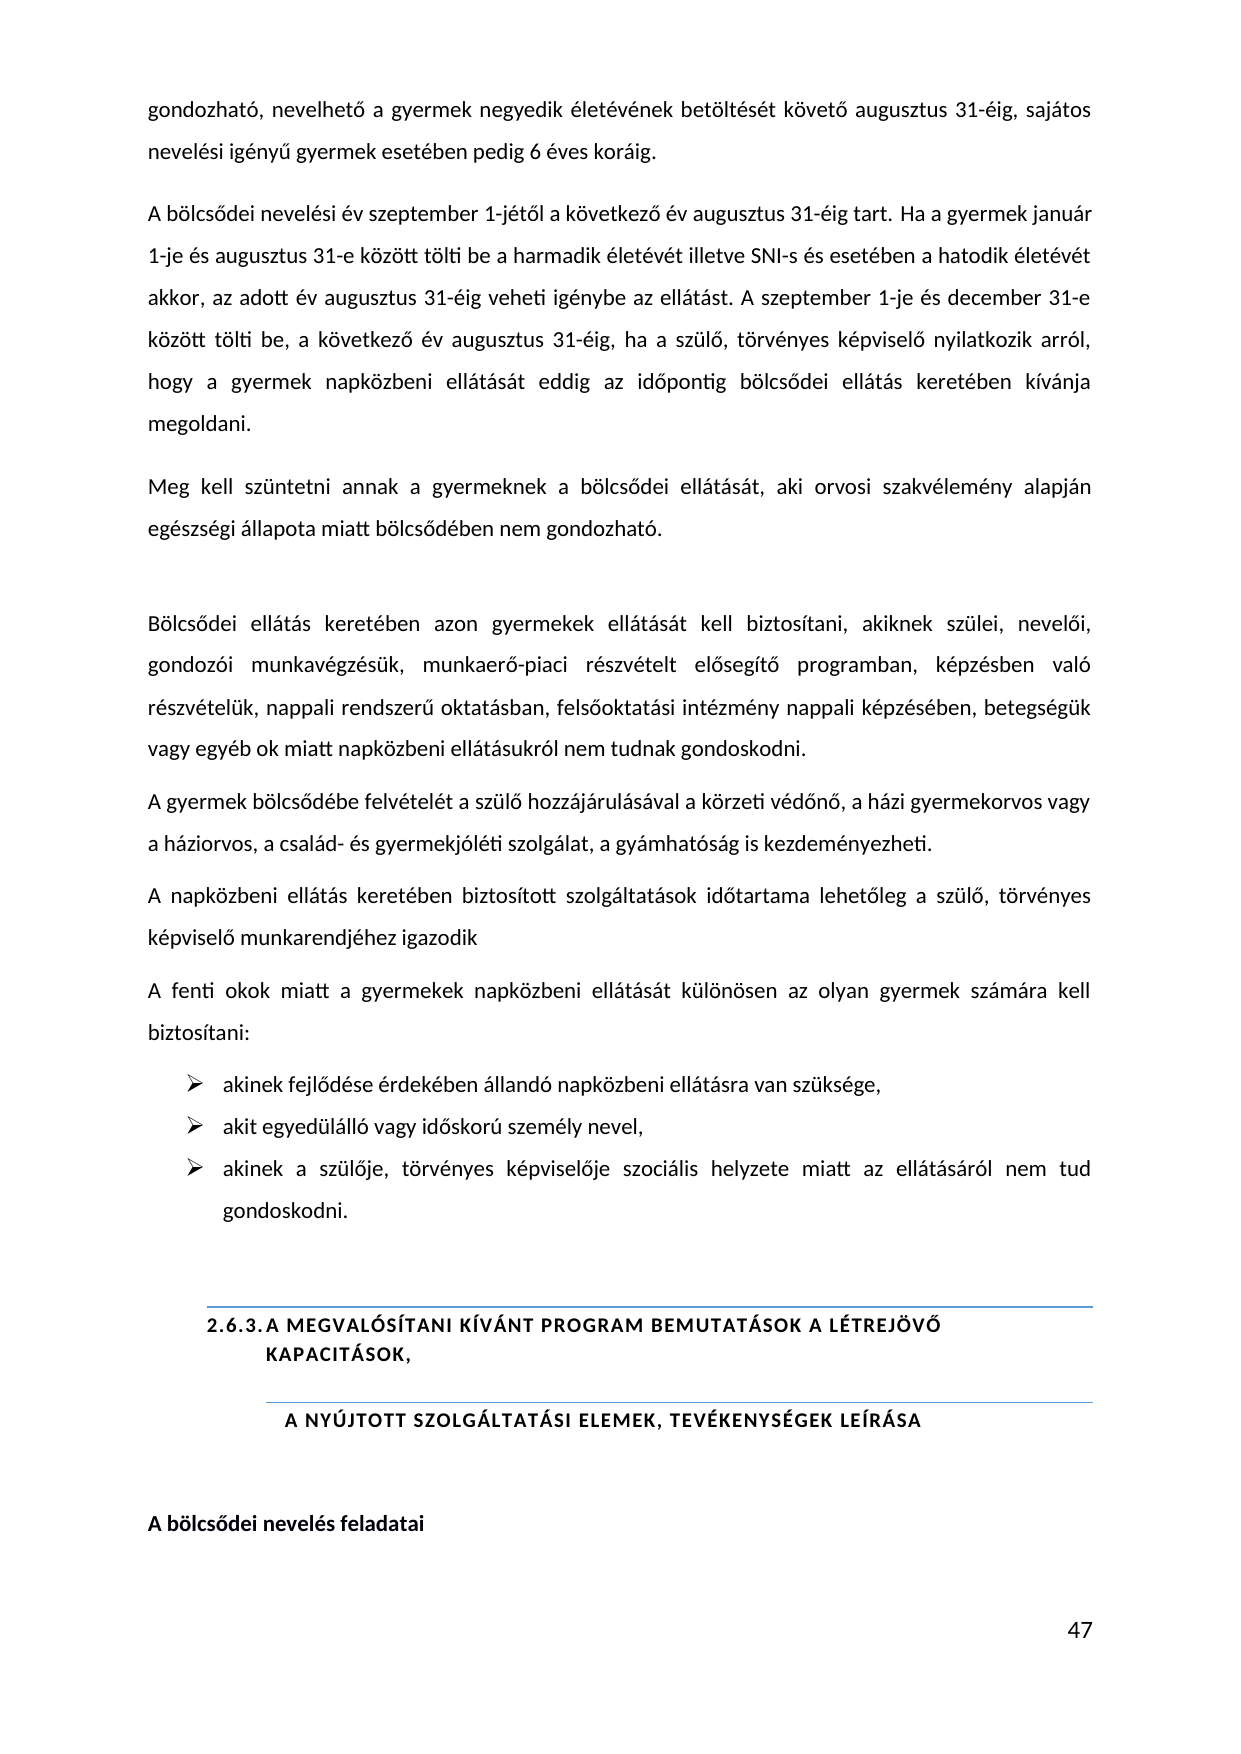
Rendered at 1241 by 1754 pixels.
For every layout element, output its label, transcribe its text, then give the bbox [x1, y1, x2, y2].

text Bölcsődei ellátás keretében azon gyermekek ellátását kell biztosítani, akiknek szülei, nevelői, gondozói munkavégzésük, munkaerő-piaci részvételt elősegítő programban, képzésben való részvételük, nappali rendszerű oktatásban, felsőoktatási intézmény nappali képzésében, betegségük vagy egyéb ok miatt napközbeni ellátásukról nem tudnak gondoskodni. [148, 567, 1093, 763]
text A gyermek bölcsődébe felvételét a szülő hozzájárulásával a körzeti védőnő, a házi gyermekorvos vagy a háziorvos, a család- és gyermekjóléti szolgálat, a gyámhatóság is kezdeményezheti. [148, 787, 1093, 857]
subtitle a nyújtott szolgáltatási elemek, tevékenységek leírása [266, 1403, 1093, 1433]
list akinek fejlődése érdekében állandó napközbeni ellátásra van szüksége, [185, 1070, 1093, 1098]
text A napközbeni ellátás keretében biztosított szolgáltatások időtartama lehetőleg a szülő, törvényes képviselő munkarendjéhez igazodik [148, 881, 1093, 951]
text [148, 95, 1093, 165]
text A bölcsődei nevelés feladatai [148, 1509, 1093, 1538]
list akit egyedülálló vagy időskorú személy nevel, [185, 1112, 1093, 1140]
subtitle A megvalósítani kívánt program bemutatások a létrejövő kapacitások, [207, 1308, 1093, 1366]
text Meg kell szüntetni annak a gyermeknek a bölcsődei ellátását, aki orvosi szakvélemény alapján egészségi állapota miatt bölcsődében nem gondozható. [148, 472, 1093, 542]
text A fenti okok miatt a gyermekek napközbeni ellátását különösen az olyan gyermek számára kell biztosítani: [148, 976, 1093, 1046]
text A bölcsődei nevelési év szeptember 1-jétől a következő év augusztus 31-éig tart. Ha a gyermek január 1-je és augusztus 31-e között tölti be a harmadik életévét illetve SNI-s és esetében a hatodik életévét akkor, az adott év augusztus 31-éig veheti igénybe az ellátást. A szeptember 1-je és december 31-e között tölti be, a következő év augusztus 31-éig, ha a szülő, törvényes képviselő nyilatkozik arról, hogy a gyermek napközbeni ellátását eddig az időpontig bölcsődei ellátás keretében kívánja megoldani. [148, 199, 1093, 437]
list akinek a szülője, törvényes képviselője szociális helyzete miatt az ellátásáról nem tud gondoskodni. [185, 1154, 1093, 1262]
